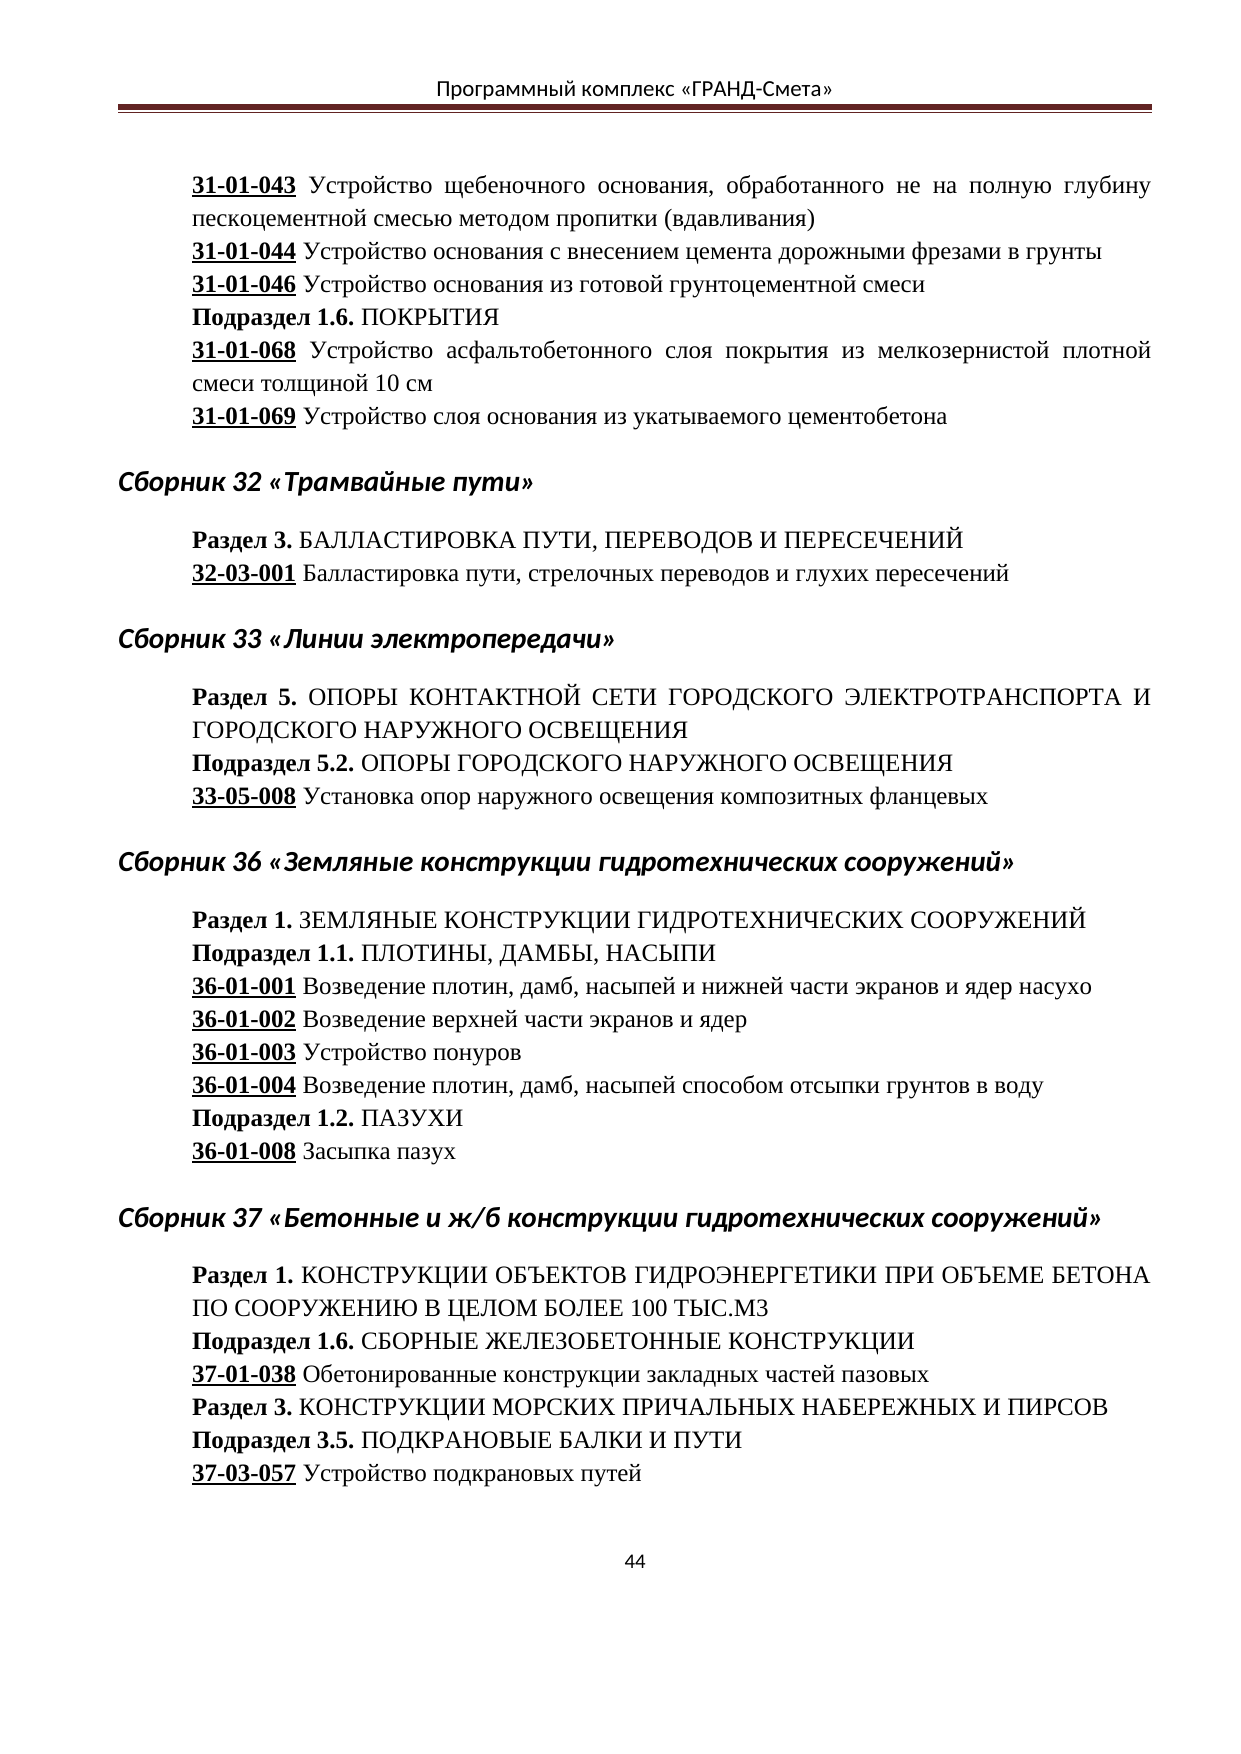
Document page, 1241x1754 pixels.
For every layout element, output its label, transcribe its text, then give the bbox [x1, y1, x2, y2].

text 36-01-003 Устройство понуров [192, 1037, 1152, 1066]
text Подраздел 3.5. ПОДКРАНОВЫЕ БАЛКИ И ПУТИ [192, 1426, 1152, 1454]
subtitle Сборник 36 «Земляные конструкции гидротехнических сооружений» [118, 843, 1152, 879]
text Раздел 3. БАЛЛАСТИРОВКА ПУТИ, ПЕРЕВОДОВ И ПЕРЕСЕЧЕНИЙ [192, 525, 1152, 554]
subtitle Сборник 32 «Трамвайные пути» [118, 463, 1152, 499]
text 36-01-002 Возведение верхней части экранов и ядер [192, 1004, 1152, 1033]
subtitle Сборник 37 «Бетонные и ж/б конструкции гидротехнических сооружений» [118, 1199, 1152, 1234]
text Подраздел 1.1. ПЛОТИНЫ, ДАМБЫ, НАСЫПИ [192, 938, 1152, 967]
text 31-01-044 Устройство основания с внесением цемента дорожными фрезами в грунты [192, 236, 1152, 265]
text Подраздел 5.2. ОПОРЫ ГОРОДСКОГО НАРУЖНОГО ОСВЕЩЕНИЯ [192, 748, 1152, 777]
text 36-01-004 Возведение плотин, дамб, насыпей способом отсыпки грунтов в воду [192, 1070, 1152, 1099]
text Подраздел 1.2. ПАЗУХИ [192, 1103, 1152, 1132]
text 33-05-008 Установка опор наружного освещения композитных фланцевых [192, 781, 1152, 810]
text Раздел 3. КОНСТРУКЦИИ МОРСКИХ ПРИЧАЛЬНЫХ НАБЕРЕЖНЫХ И ПИРСОВ [192, 1392, 1152, 1421]
text 31-01-043 Устройство щебеночного основания, обработанного не на полную глубину пескоцементной смесью методом пропитки (вдавливания) [192, 170, 1152, 232]
text 31-01-069 Устройство слоя основания из укатываемого цементобетона [192, 401, 1152, 430]
text Подраздел 1.6. ПОКРЫТИЯ [192, 302, 1152, 331]
text 31-01-046 Устройство основания из готовой грунтоцементной смеси [192, 269, 1152, 298]
text 32-03-001 Балластировка пути, стрелочных переводов и глухих пересечений [192, 558, 1152, 587]
subtitle Сборник 33 «Линии электропередачи» [118, 621, 1152, 656]
text 36-01-001 Возведение плотин, дамб, насыпей и нижней части экранов и ядер насухо [192, 971, 1152, 1000]
text Раздел 1. КОНСТРУКЦИИ ОБЪЕКТОВ ГИДРОЭНЕРГЕТИКИ ПРИ ОБЪЕМЕ БЕТОНА ПО СООРУЖЕНИЮ В ЦЕЛОМ БОЛЕЕ 100 ТЫС.М3 [192, 1260, 1152, 1322]
text Раздел 5. ОПОРЫ КОНТАКТНОЙ СЕТИ ГОРОДСКОГО ЭЛЕКТРОТРАНСПОРТА И ГОРОДСКОГО НАРУЖНОГО ОСВЕЩЕНИЯ [192, 682, 1152, 744]
text Подраздел 1.6. СБОРНЫЕ ЖЕЛЕЗОБЕТОННЫЕ КОНСТРУКЦИИ [192, 1326, 1152, 1355]
text 37-01-038 Обетонированные конструкции закладных частей пазовых [192, 1359, 1152, 1388]
text 36-01-008 Засыпка пазух [192, 1136, 1152, 1165]
text 31-01-068 Устройство асфальтобетонного слоя покрытия из мелкозернистой плотной смеси толщиной 10 см [192, 335, 1152, 397]
text 37-03-057 Устройство подкрановых путей [192, 1458, 1152, 1487]
text Раздел 1. ЗЕМЛЯНЫЕ КОНСТРУКЦИИ ГИДРОТЕХНИЧЕСКИХ СООРУЖЕНИЙ [192, 905, 1152, 934]
